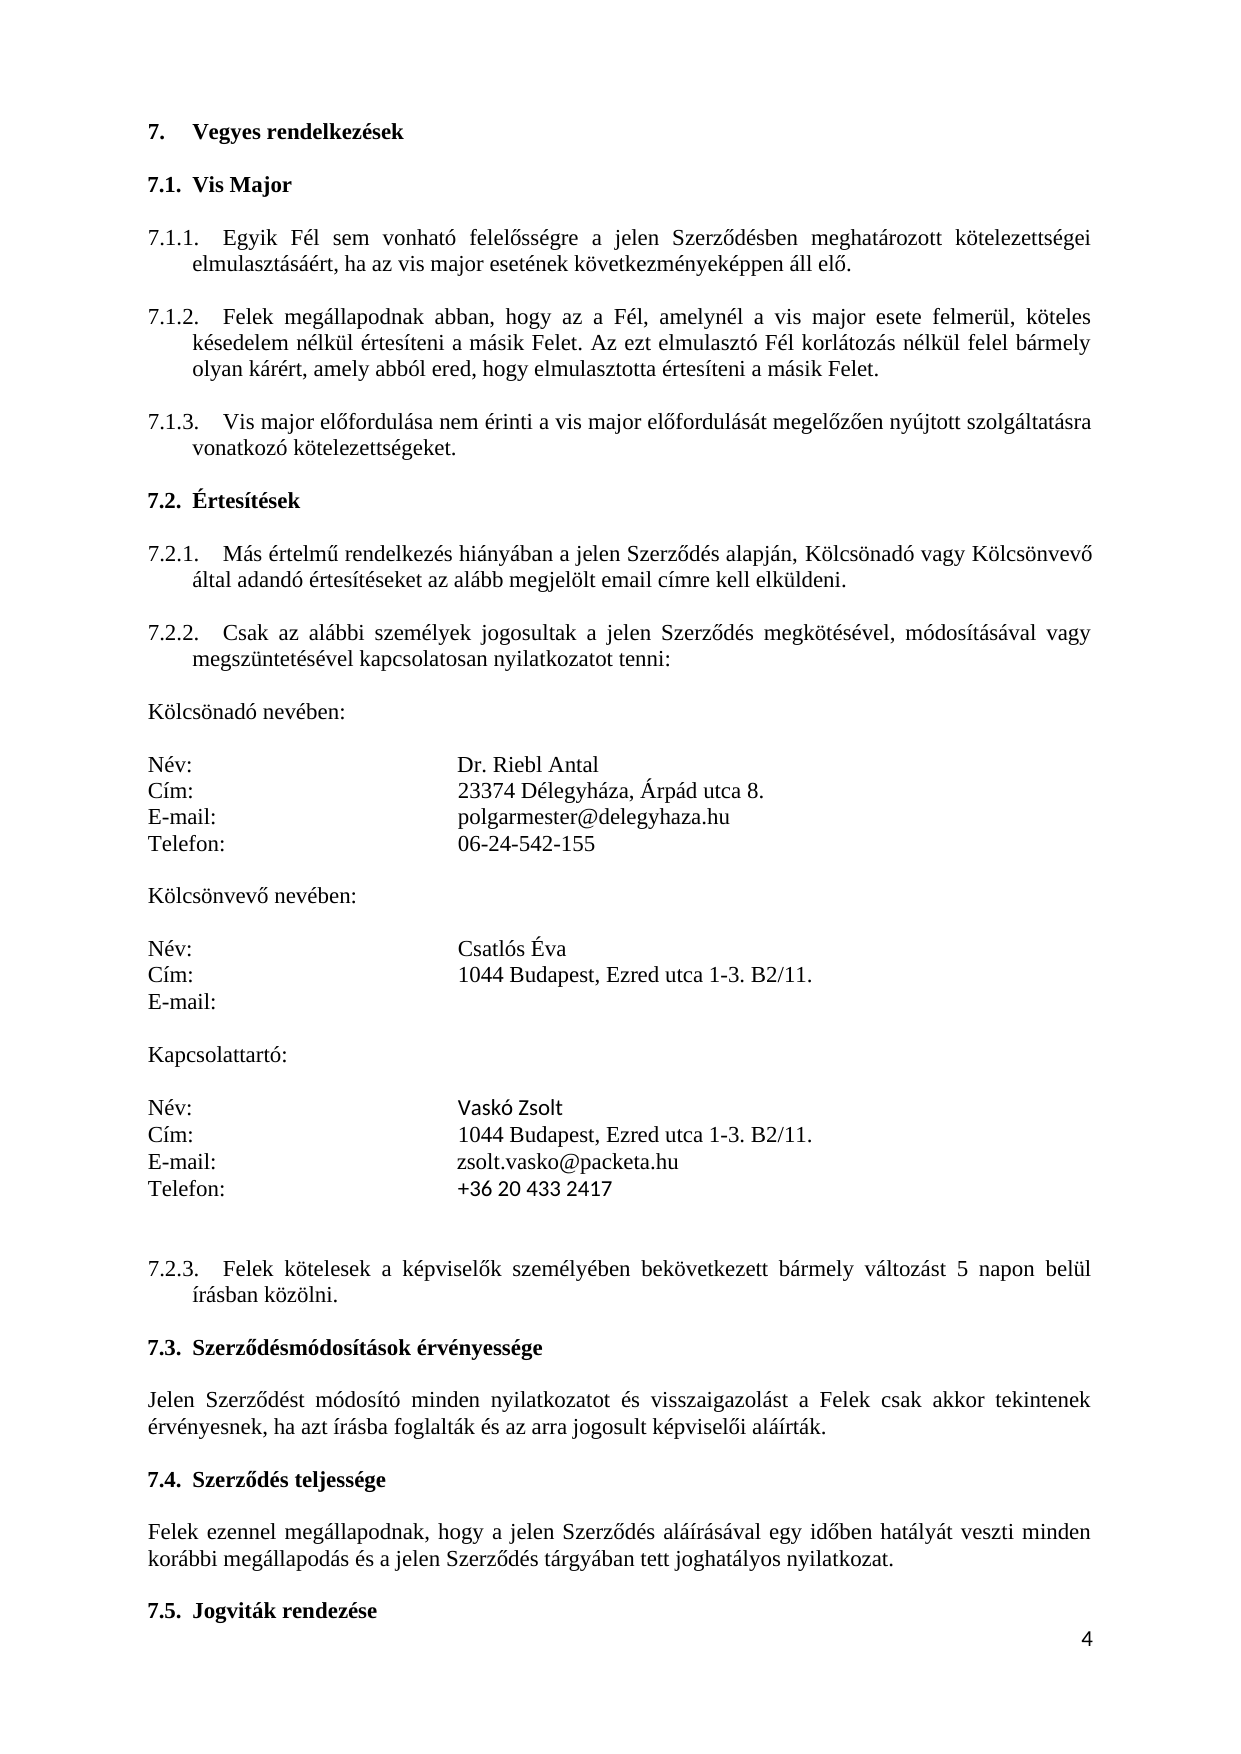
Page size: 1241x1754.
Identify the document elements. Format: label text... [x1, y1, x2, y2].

text E-mail: zsolt.vasko@packeta.hu [148, 1148, 1093, 1174]
list Szerződésmódosítások érvényessége [147, 1334, 1093, 1360]
text E-mail: [148, 988, 1093, 1014]
list Felek kötelesek a képviselők személyében bekövetkezett bármely változást 5 napon belül írásban közölni. [148, 1255, 1093, 1307]
list Egyik Fél sem vonható felelősségre a jelen Szerződésben meghatározott kötelezettségei elmulasztásáért, ha az vis major esetének következményeképpen áll elő. [148, 224, 1093, 276]
text Telefon: 06-24-542-155 [148, 830, 1093, 856]
text Név: Dr. Riebl Antal [148, 751, 1093, 777]
list Más értelmű rendelkezés hiányában a jelen Szerződés alapján, Kölcsönadó vagy Kölcsönvevő által adandó értesítéseket az alább megjelölt email címre kell elküldeni. [148, 540, 1093, 593]
text Cím: 1044 Budapest, Ezred utca 1-3. B2/11. [148, 1121, 1093, 1148]
text Kapcsolattartó: [148, 1041, 1093, 1067]
list Szerződés teljessége [147, 1466, 1093, 1492]
text Telefon: +36 20 433 2417 [148, 1174, 1093, 1202]
text Cím: 23374 Délegyháza, Árpád utca 8. [148, 777, 1093, 803]
list Jogviták rendezése [147, 1597, 1093, 1624]
text Kölcsönvevő nevében: [148, 882, 1093, 909]
text E-mail: polgarmester@delegyhaza.hu [148, 803, 1093, 830]
text Felek ezennel megállapodnak, hogy a jelen Szerződés aláírásával egy időben hatályát veszti minden korábbi megállapodás és a jelen Szerződés tárgyában tett joghatályos nyilatkozat. [148, 1518, 1093, 1571]
list Csak az alábbi személyek jogosultak a jelen Szerződés megkötésével, módosításával vagy megszüntetésével kapcsolatosan nyilatkozatot tenni: [148, 619, 1093, 672]
text Név: Vaskó Zsolt [148, 1093, 1093, 1121]
text Cím: 1044 Budapest, Ezred utca 1-3. B2/11. [148, 962, 1093, 988]
list Értesítések [147, 487, 1093, 513]
text Kölcsönadó nevében: [148, 698, 1093, 724]
list Vis Major [147, 171, 1093, 197]
list Vis major előfordulása nem érinti a vis major előfordulását megelőzően nyújtott szolgáltatásra vonatkozó kötelezettségeket. [148, 408, 1093, 461]
list Vegyes rendelkezések [148, 118, 1093, 144]
text Jelen Szerződést módosító minden nyilatkozatot és visszaigazolást a Felek csak akkor tekintenek érvényesnek, ha azt írásba foglalták és az arra jogosult képviselői aláírták. [148, 1387, 1093, 1439]
text Név: Csatlós Éva [148, 935, 1093, 962]
list Felek megállapodnak abban, hogy az a Fél, amelynél a vis major esete felmerül, köteles késedelem nélkül értesíteni a másik Felet. Az ezt elmulasztó Fél korlátozás nélkül felel bármely olyan kárért, amely abból ered, hogy elmulasztotta értesíteni a másik Felet. [148, 303, 1093, 382]
